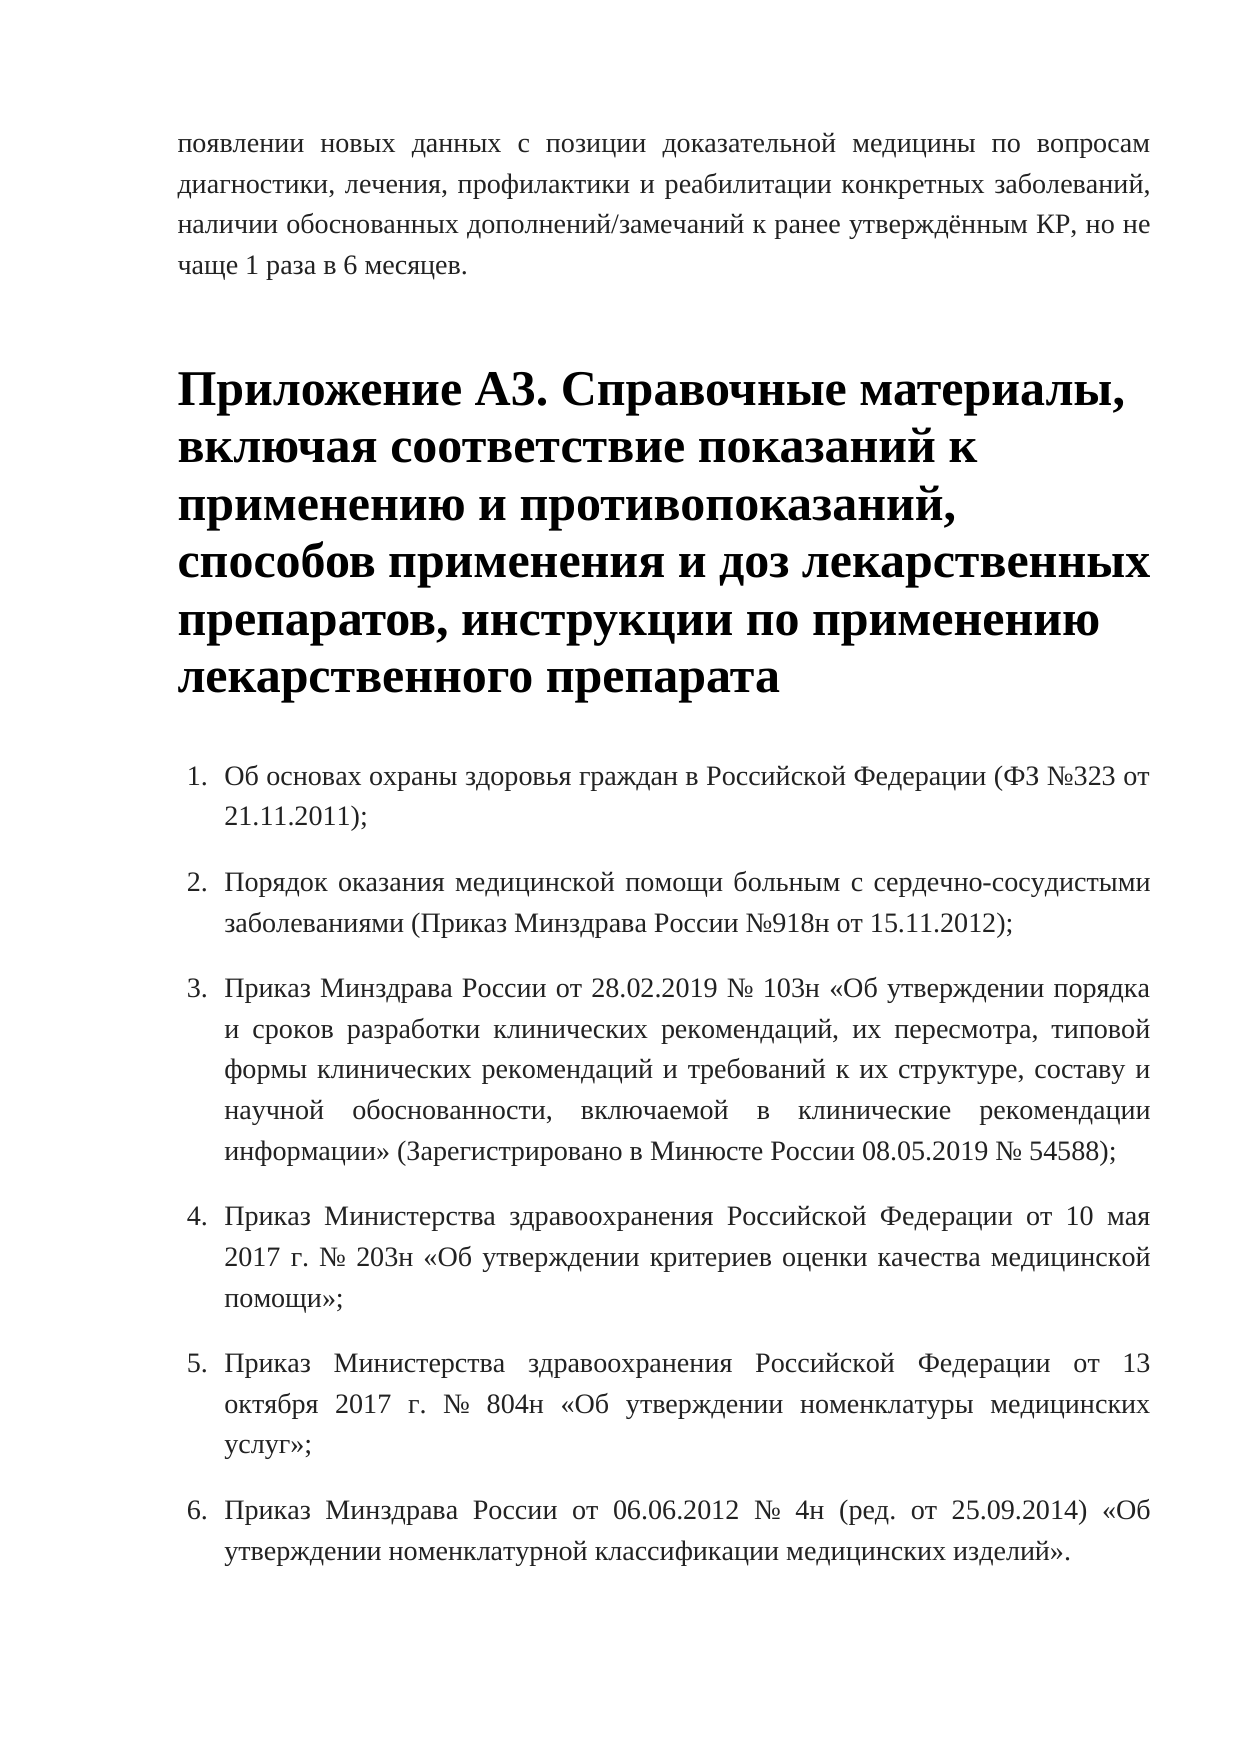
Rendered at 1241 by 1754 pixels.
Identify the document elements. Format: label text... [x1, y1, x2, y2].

text Приложение А3. Справочные материалы, включая соответствие показаний к применению и противопоказаний, способов применения и доз лекарственных препаратов, инструкции по применению лекарственного препарата [177, 359, 1152, 704]
list Приказ Минздрава России от 28.02.2019 № 103н «Об утверждении порядка и сроков разработки клинических рекомендаций, их пересмотра, типовой формы клинических рекомендаций и требований к их структуре, составу и научной обоснованности, включаемой в клинические рекомендации информации» (Зарегистрировано в Минюсте России 08.05.2019 № 54588); [187, 963, 1152, 1166]
list Приказ Минздрава России от 06.06.2012 № 4н (ред. от 25.09.2014) «Об утверждении номенклатурной классификации медицинских изделий». [187, 1485, 1152, 1566]
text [177, 118, 1152, 281]
list Приказ Министерства здравоохранения Российской Федерации от 13 октября 2017 г. № 804н «Об утверждении номенклатуры медицинских услуг»; [187, 1338, 1152, 1460]
list Порядок оказания медицинской помощи больным с сердечно-сосудистыми заболеваниями (Приказ Минздрава России №918н от 15.11.2012); [187, 857, 1152, 938]
list Об основах охраны здоровья граждан в Российской Федерации (ФЗ №323 от 21.11.2011); [187, 751, 1152, 832]
list Приказ Министерства здравоохранения Российской Федерации от 10 мая 2017 г. № 203н «Об утверждении критериев оценки качества медицинской помощи»; [187, 1191, 1152, 1313]
